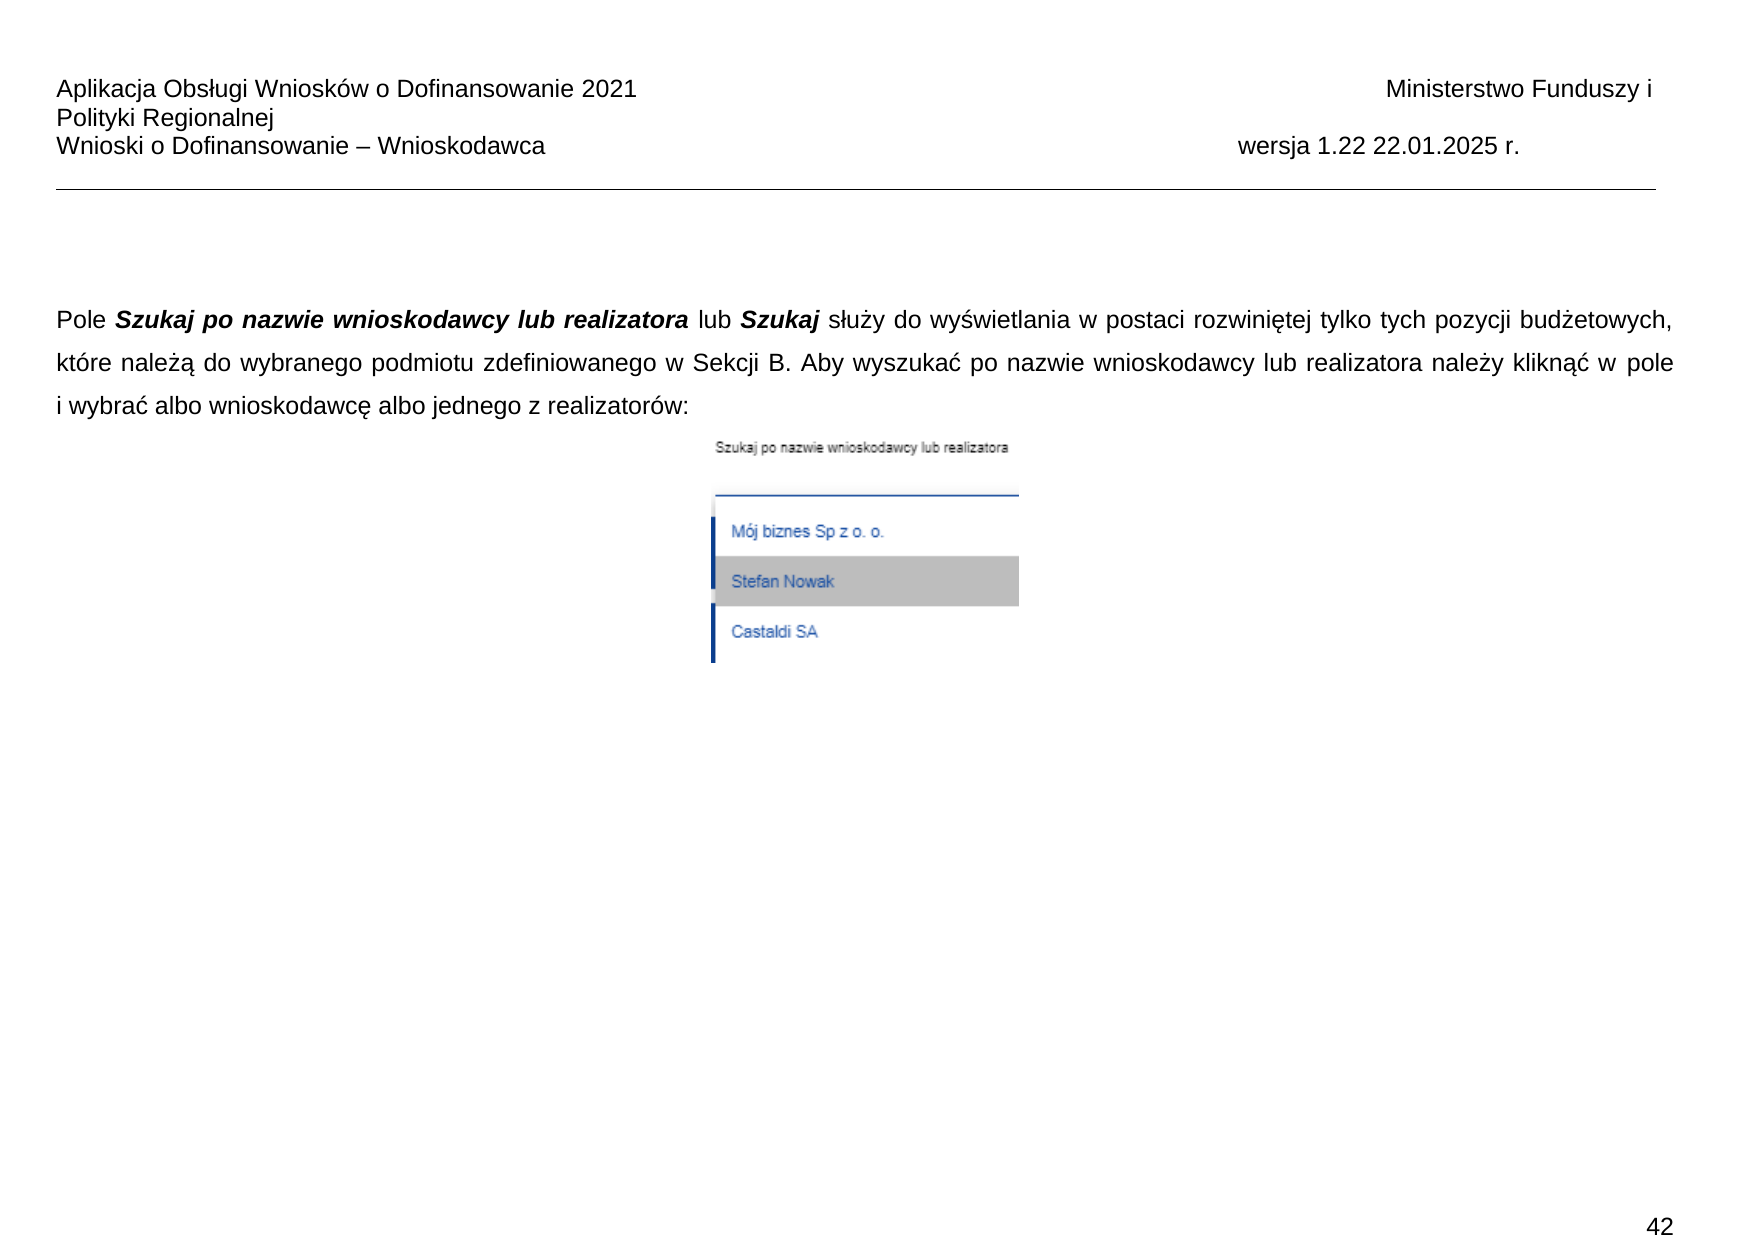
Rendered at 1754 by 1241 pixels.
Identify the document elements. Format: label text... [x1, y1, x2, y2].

text Pole Szukaj po nazwie wnioskodawcy lub realizatora lub Szukaj służy do wyświetlania w postaci rozwiniętej tylko tych pozycji budżetowych, które należą do wybranego podmiotu zdefiniowanego w Sekcji B. Aby wyszukać po nazwie wnioskodawcy lub realizatora należy kliknąć w pole i wybrać albo wnioskodawcę albo jednego z realizatorów: [56, 305, 1674, 420]
picture [711, 434, 1019, 663]
